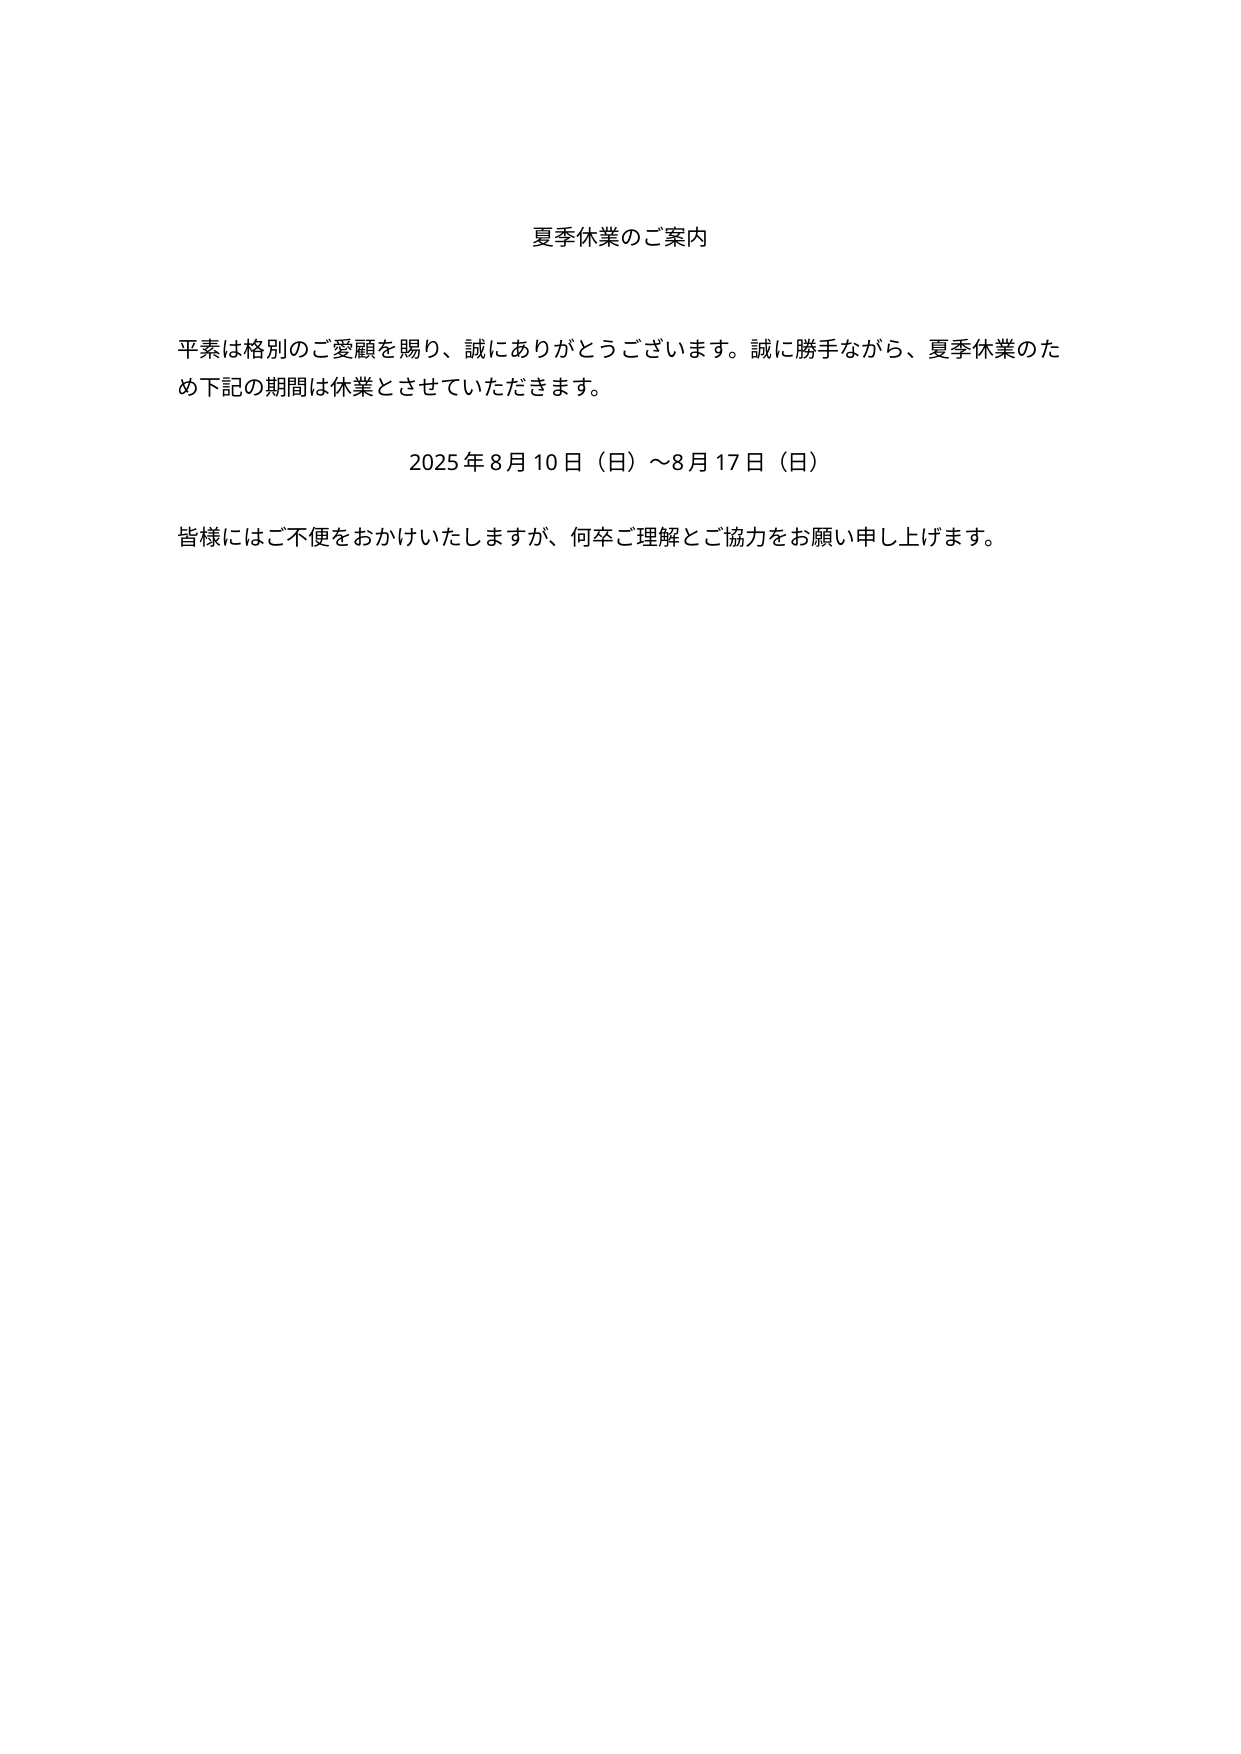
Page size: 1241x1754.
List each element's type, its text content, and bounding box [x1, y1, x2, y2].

text 平素は格別のご愛顧を賜り、誠にありがとうございます。誠に勝手ながら、夏季休業のため下記の期間は休業とさせていただきます。 [177, 329, 1063, 404]
text 2025年8月10日（日）～8月17日（日） [177, 442, 1063, 479]
text 夏季休業のご案内 [177, 217, 1063, 254]
text 皆様にはご不便をおかけいたしますが、何卒ご理解とご協力をお願い申し上げます。 [177, 517, 1063, 554]
